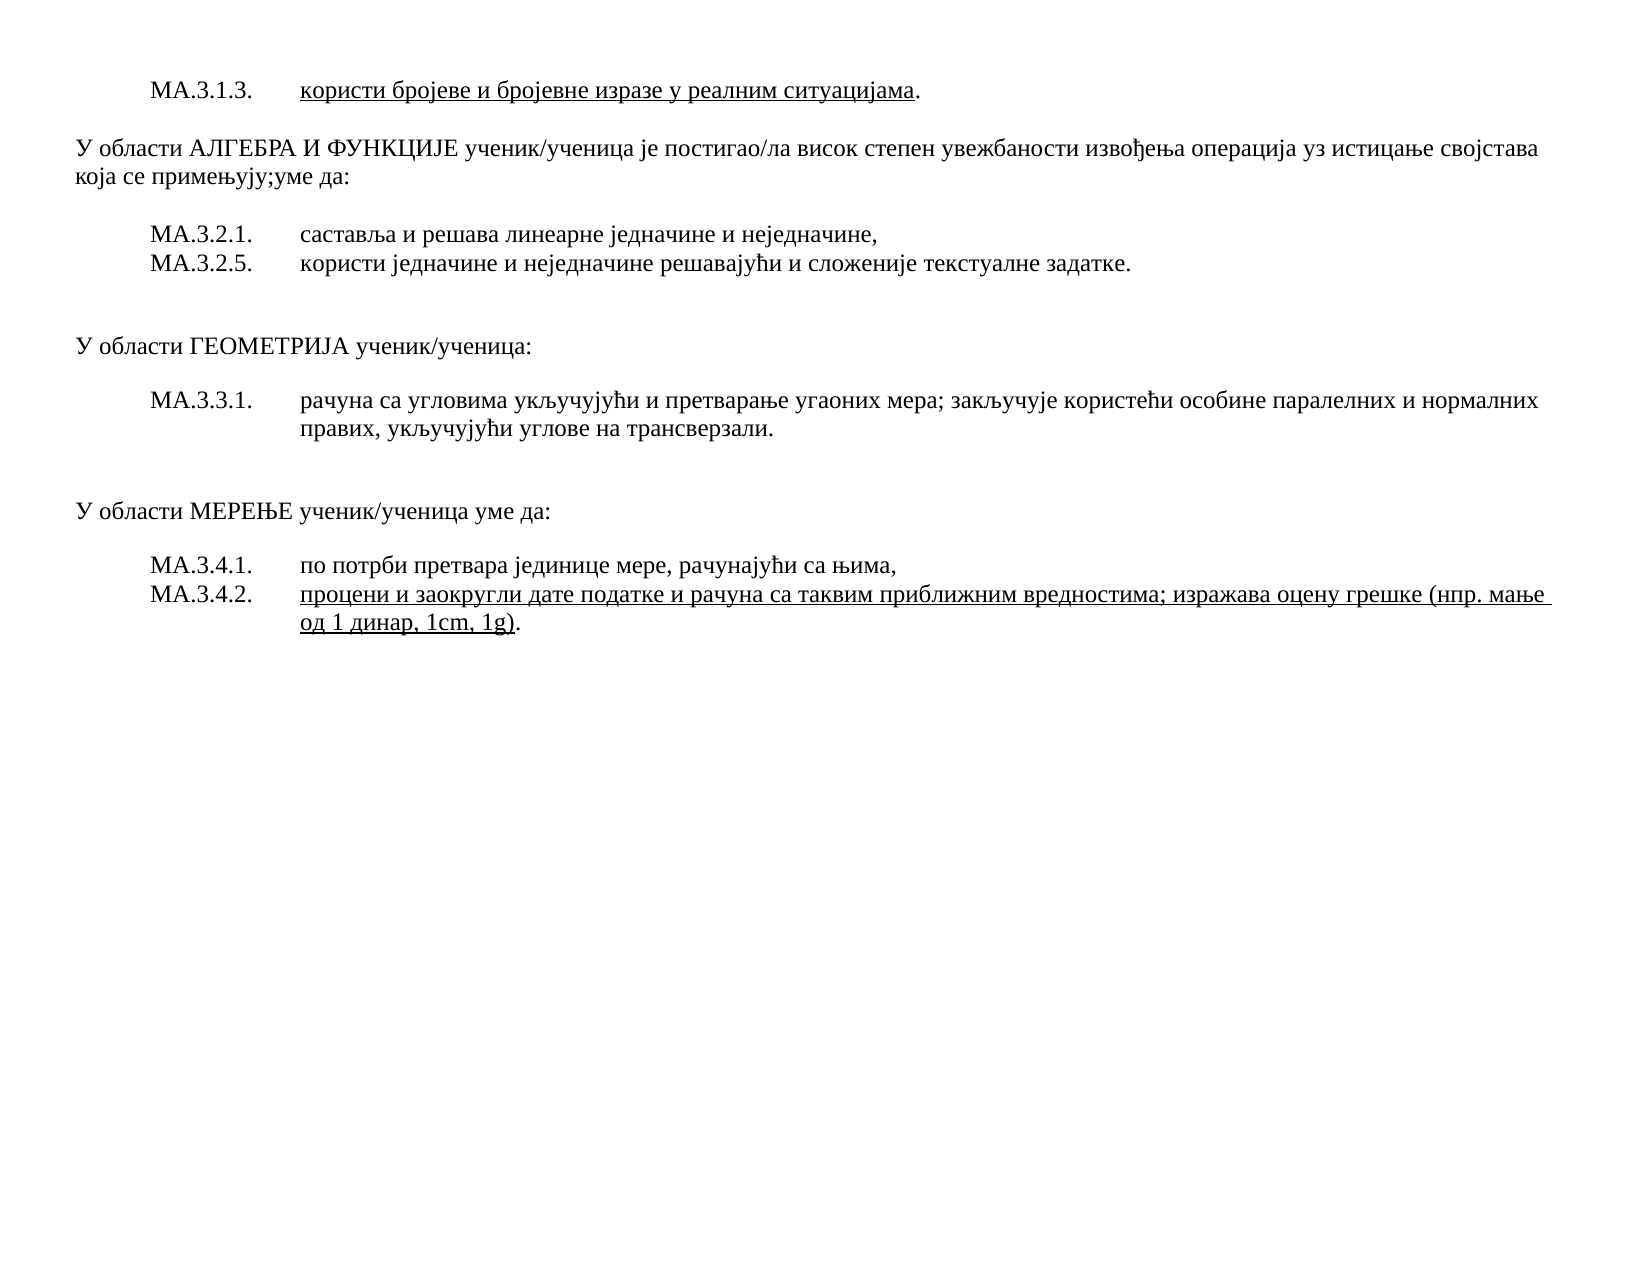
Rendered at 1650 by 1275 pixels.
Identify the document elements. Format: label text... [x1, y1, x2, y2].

text У области МЕРЕЊЕ ученик/ученица уме да: [75, 496, 1575, 525]
subtitle У области АЛГЕБРА И ФУНКЦИЈЕ ученик/ученица је постигао/ла висок степен увежбаности извођења операција уз истицање својстава која се примењују;уме да: [75, 133, 1575, 190]
text У области ГЕОМЕТРИЈА ученик/ученица: [75, 331, 1575, 360]
text МА.3.2.1. саставља и решава линеарне једначине и неједначине, [75, 219, 1575, 248]
text МА.3.1.3. користи бројеве и бројевне изразе у реалним ситуацијама. [75, 75, 1575, 104]
text МА.3.4.1. по потрби претвара јединице мере, рачунајући са њима, [75, 550, 1575, 579]
text МА.3.2.5. користи једначине и неједначине решавајући и сложеније текстуалне задатке. [75, 248, 1575, 277]
text МА.3.4.2. процени и заокругли дате податке и рачуна са таквим приближним вредностима; изражава оцену грешке (нпр. мање од 1 динар, 1cm, 1g). [150, 579, 1575, 636]
text МА.3.3.1. рачуна са угловима укључујући и претварање угаоних мера; закључује користећи особине паралелних и нормалних правих, укључујући углове на трансверзали. [150, 385, 1575, 442]
